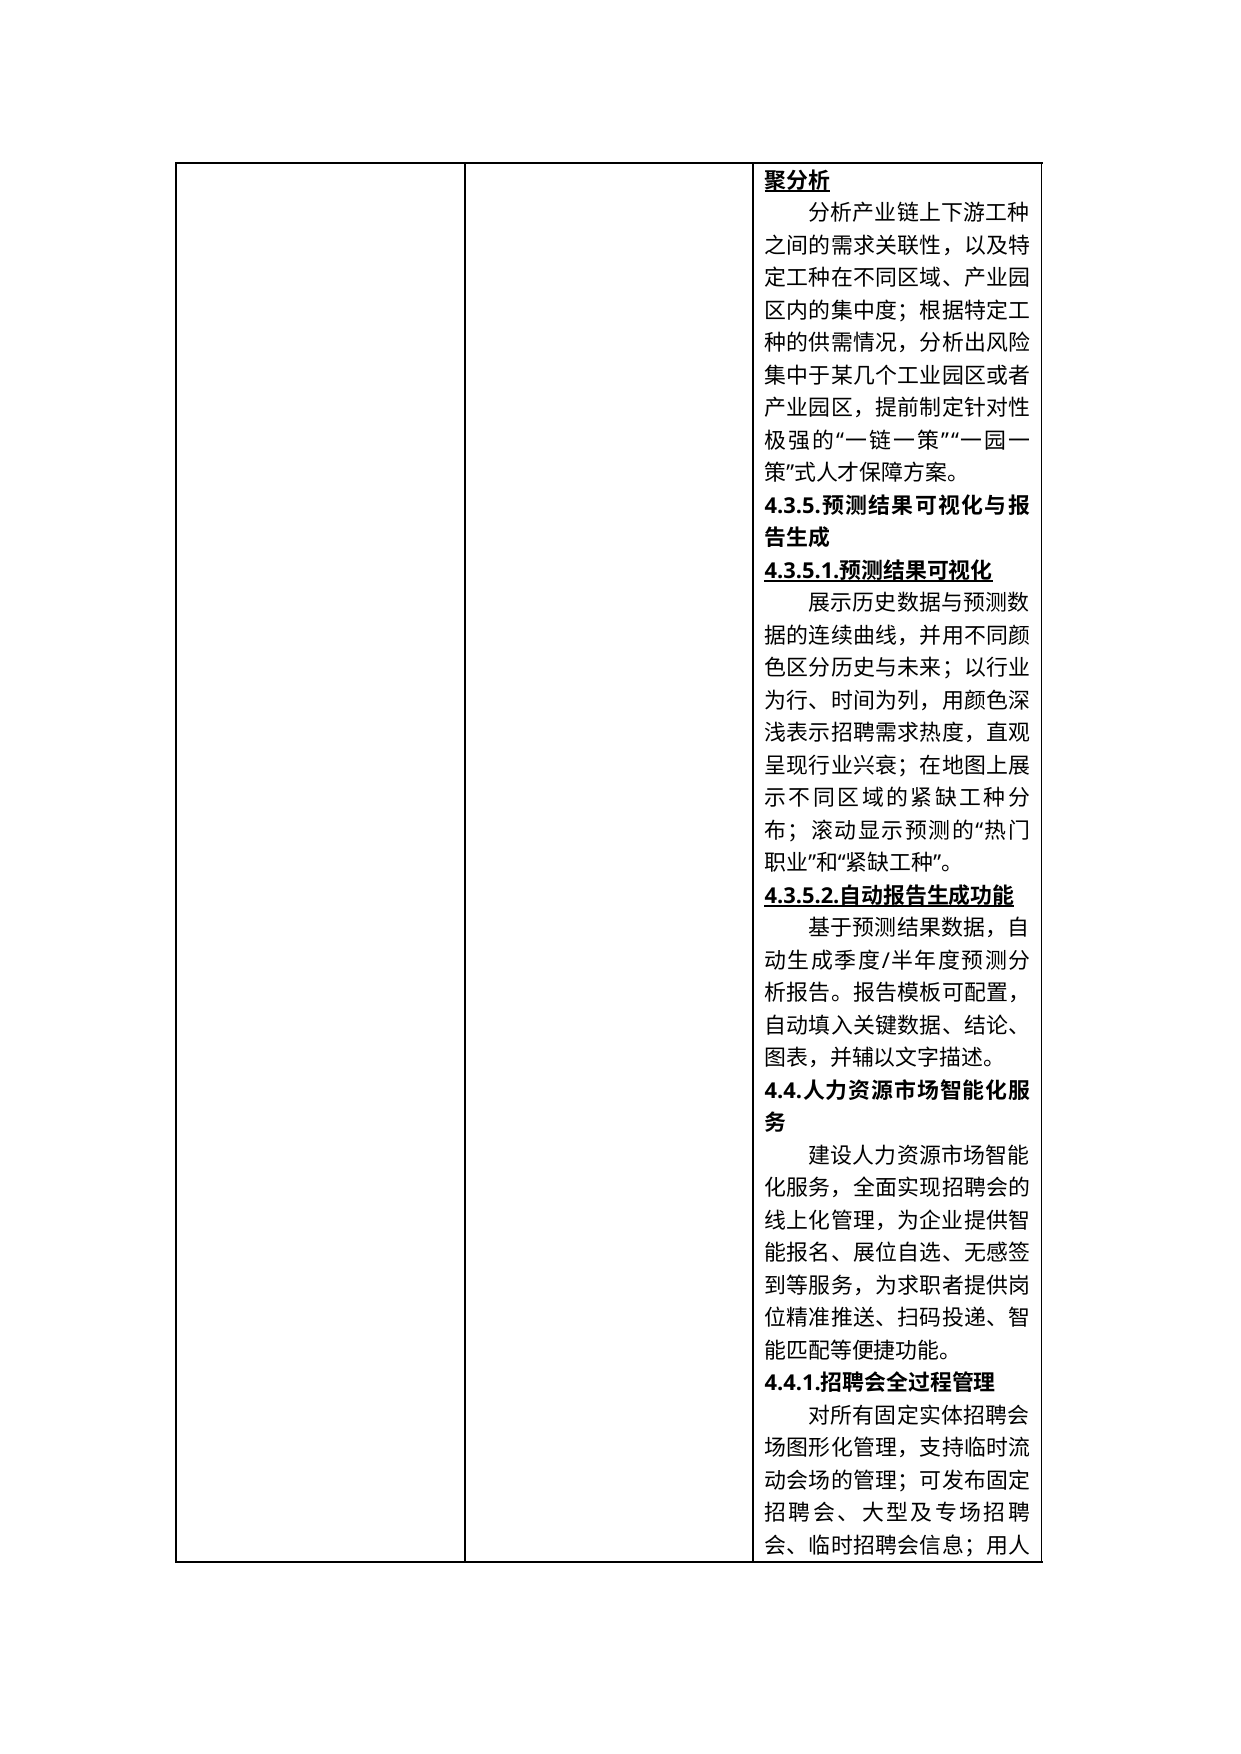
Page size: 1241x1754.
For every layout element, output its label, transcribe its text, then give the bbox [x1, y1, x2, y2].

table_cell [754, 164, 1041, 1561]
table_cell [466, 164, 752, 1561]
table_cell 1 [177, 164, 464, 1561]
